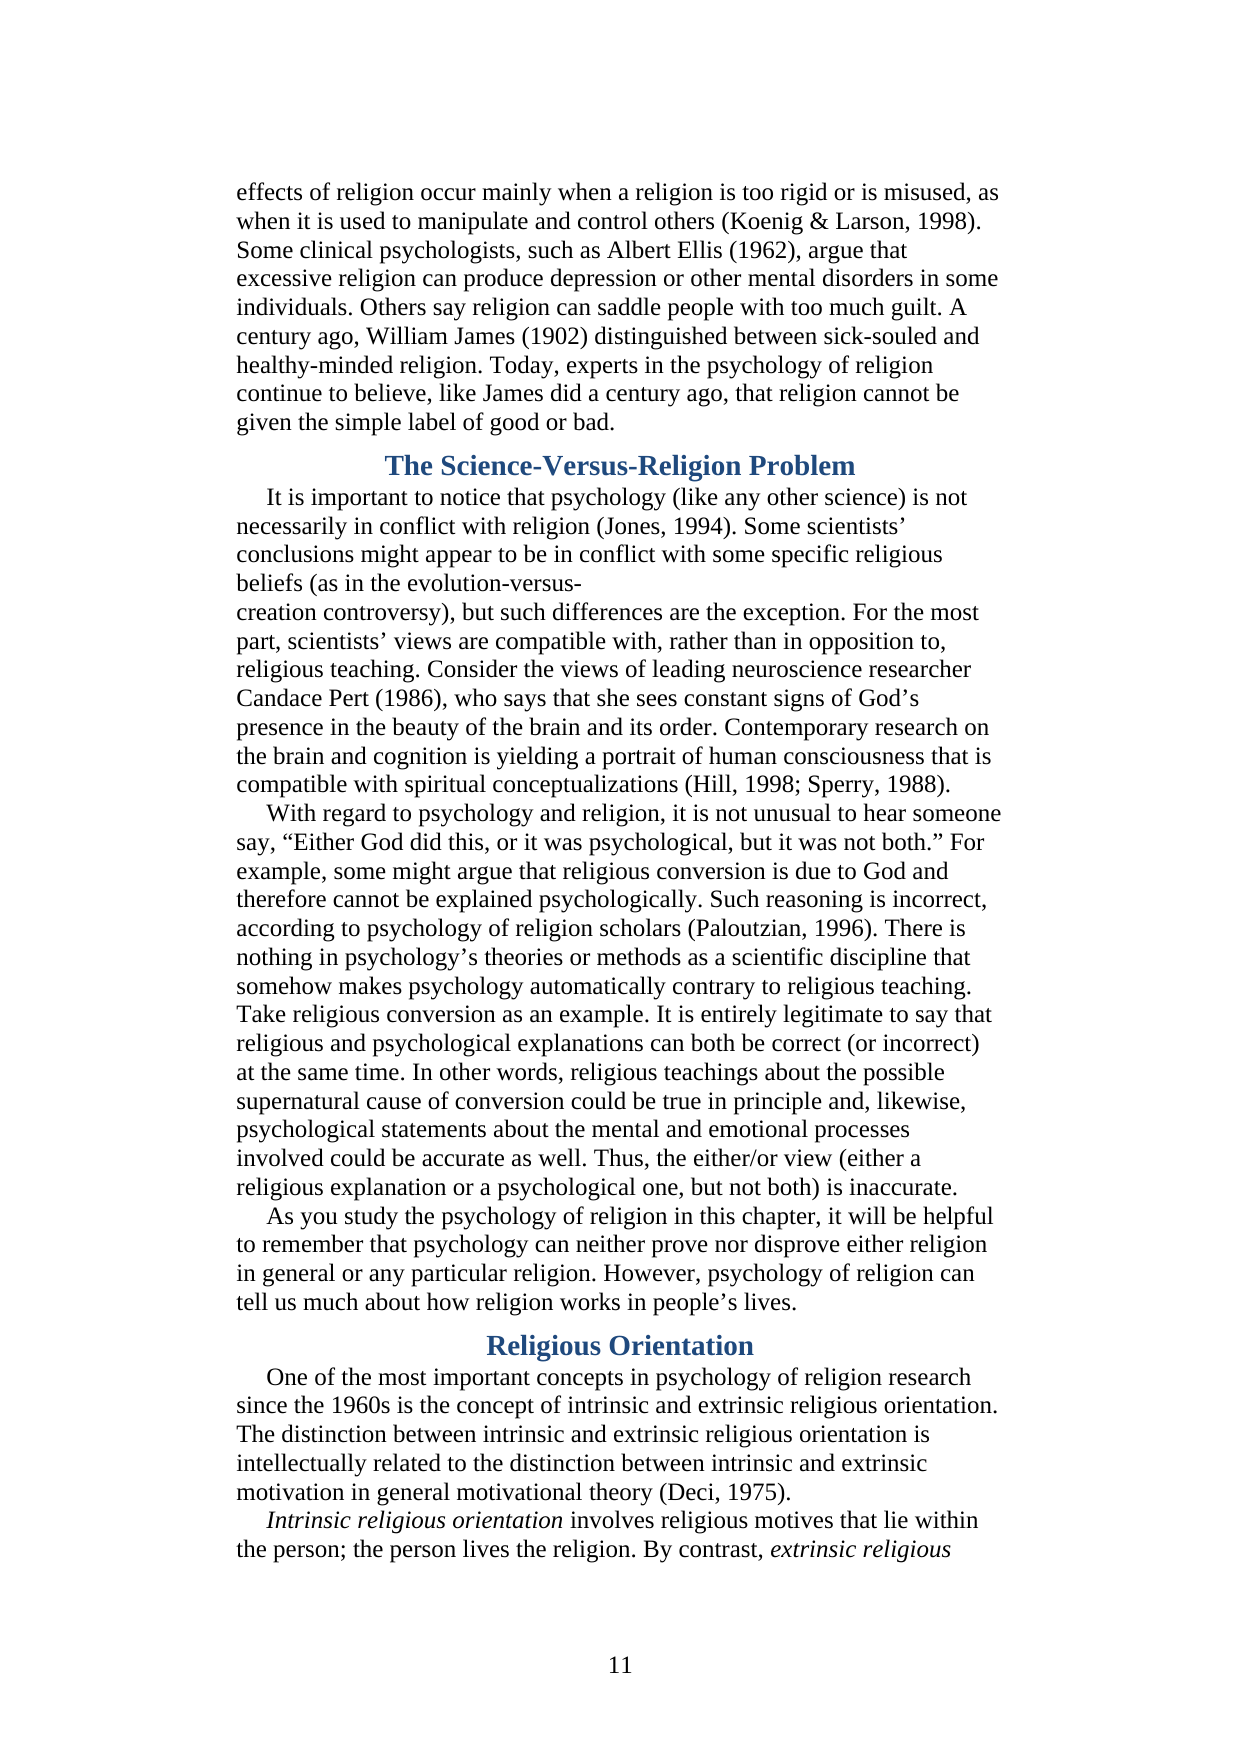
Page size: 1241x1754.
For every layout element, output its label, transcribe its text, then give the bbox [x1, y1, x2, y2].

text As you study the psychology of religion in this chapter, it will be helpful to remember that psychology can neither prove nor disprove either religion in general or any particular religion. However, psychology of religion can tell us much about how religion works in people’s lives. [236, 1201, 1004, 1316]
text One of the most important concepts in psychology of religion research since the 1960s is the concept of intrinsic and extrinsic religious orientation. The distinction between intrinsic and extrinsic religious orientation is intellectually related to the distinction between intrinsic and extrinsic motivation in general motivational theory (Deci, 1975). [236, 1362, 1004, 1506]
text It is important to notice that psychology (like any other science) is not necessarily in conflict with religion (Jones, 1994). Some scientists’ conclusions might appear to be in conflict with some specific religious beliefs (as in the evolution-versus- creation controversy), but such differences are the exception. For the most part, scientists’ views are compatible with, rather than in opposition to, religious teaching. Consider the views of leading neuroscience researcher Candace Pert (1986), who says that she sees constant signs of God’s presence in the beauty of the brain and its order. Contemporary research on the brain and cognition is yielding a portrait of human consciousness that is compatible with spiritual conceptualizations (Hill, 1998; Sperry, 1988). [236, 482, 1004, 798]
subtitle Religious Orientation [236, 1328, 1004, 1362]
subtitle The Science-Versus-Religion Problem [236, 448, 1004, 482]
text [236, 177, 1004, 436]
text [236, 1506, 1004, 1563]
text With regard to psychology and religion, it is not unusual to hear someone say, “Either God did this, or it was psychological, but it was not both.” For example, some might argue that religious conversion is due to God and therefore cannot be explained psychologically. Such reasoning is incorrect, according to psychology of religion scholars (Paloutzian, 1996). There is nothing in psychology’s theories or methods as a scientific discipline that somehow makes psychology automatically contrary to religious teaching. Take religious conversion as an example. It is entirely legitimate to say that religious and psychological explanations can both be correct (or incorrect) at the same time. In other words, religious teachings about the possible supernatural cause of conversion could be true in principle and, likewise, psychological statements about the mental and emotional processes involved could be accurate as well. Thus, the either/or view (either a religious explanation or a psychological one, but not both) is inaccurate. [236, 798, 1004, 1201]
